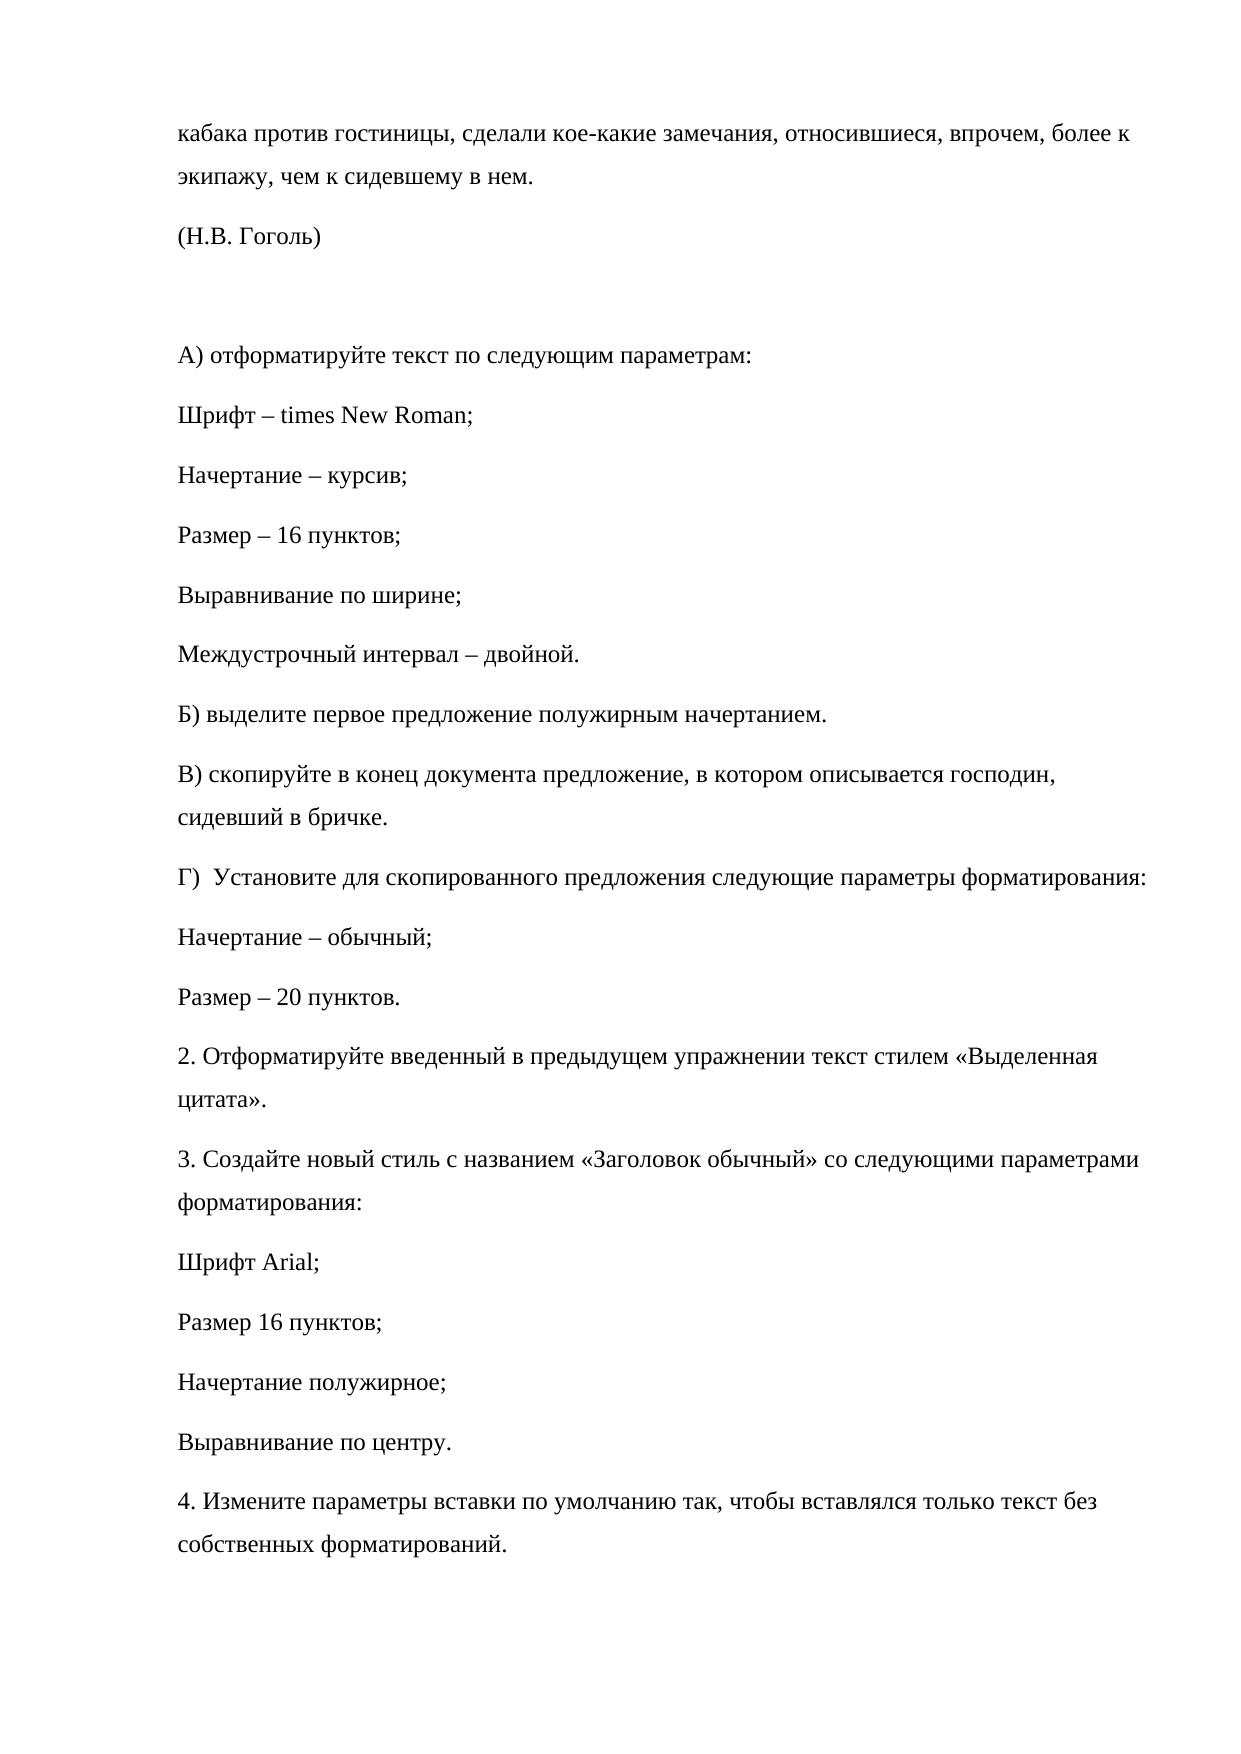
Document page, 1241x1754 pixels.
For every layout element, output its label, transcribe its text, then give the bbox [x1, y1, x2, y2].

text Междустрочный интервал – двойной. [177, 639, 1152, 668]
text 2. Отформатируйте введенный в предыдущем упражнении текст стилем «Выделенная цитата». [177, 1041, 1152, 1113]
text Начертание – курсив; [177, 460, 1152, 489]
text Шрифт – times New Roman; [177, 400, 1152, 429]
text Начертание полужирное; [177, 1367, 1152, 1396]
text 4. Измените параметры вставки по умолчанию так, чтобы вставлялся только текст без собственных форматирований. [177, 1486, 1152, 1558]
text Выравнивание по центру. [177, 1427, 1152, 1455]
text Размер – 20 пунктов. [177, 982, 1152, 1010]
text В) скопируйте в конец документа предложение, в котором описывается господин, сидевший в бричке. [177, 759, 1152, 831]
text Б) выделите первое предложение полужирным начертанием. [177, 699, 1152, 728]
text Выравнивание по ширине; [177, 580, 1152, 608]
text Г) Установите для скопированного предложения следующие параметры форматирования: [177, 862, 1152, 891]
text 3. Создайте новый стиль с названием «Заголовок обычный» со следующими параметрами форматирования: [177, 1144, 1152, 1216]
text Шрифт Arial; [177, 1247, 1152, 1276]
text А) отформатируйте текст по следующим параметрам: [177, 341, 1152, 369]
text Начертание – обычный; [177, 922, 1152, 951]
text Размер – 16 пунктов; [177, 520, 1152, 549]
text Размер 16 пунктов; [177, 1307, 1152, 1336]
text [177, 118, 1152, 190]
text (Н.В. Гоголь) [177, 221, 1152, 250]
